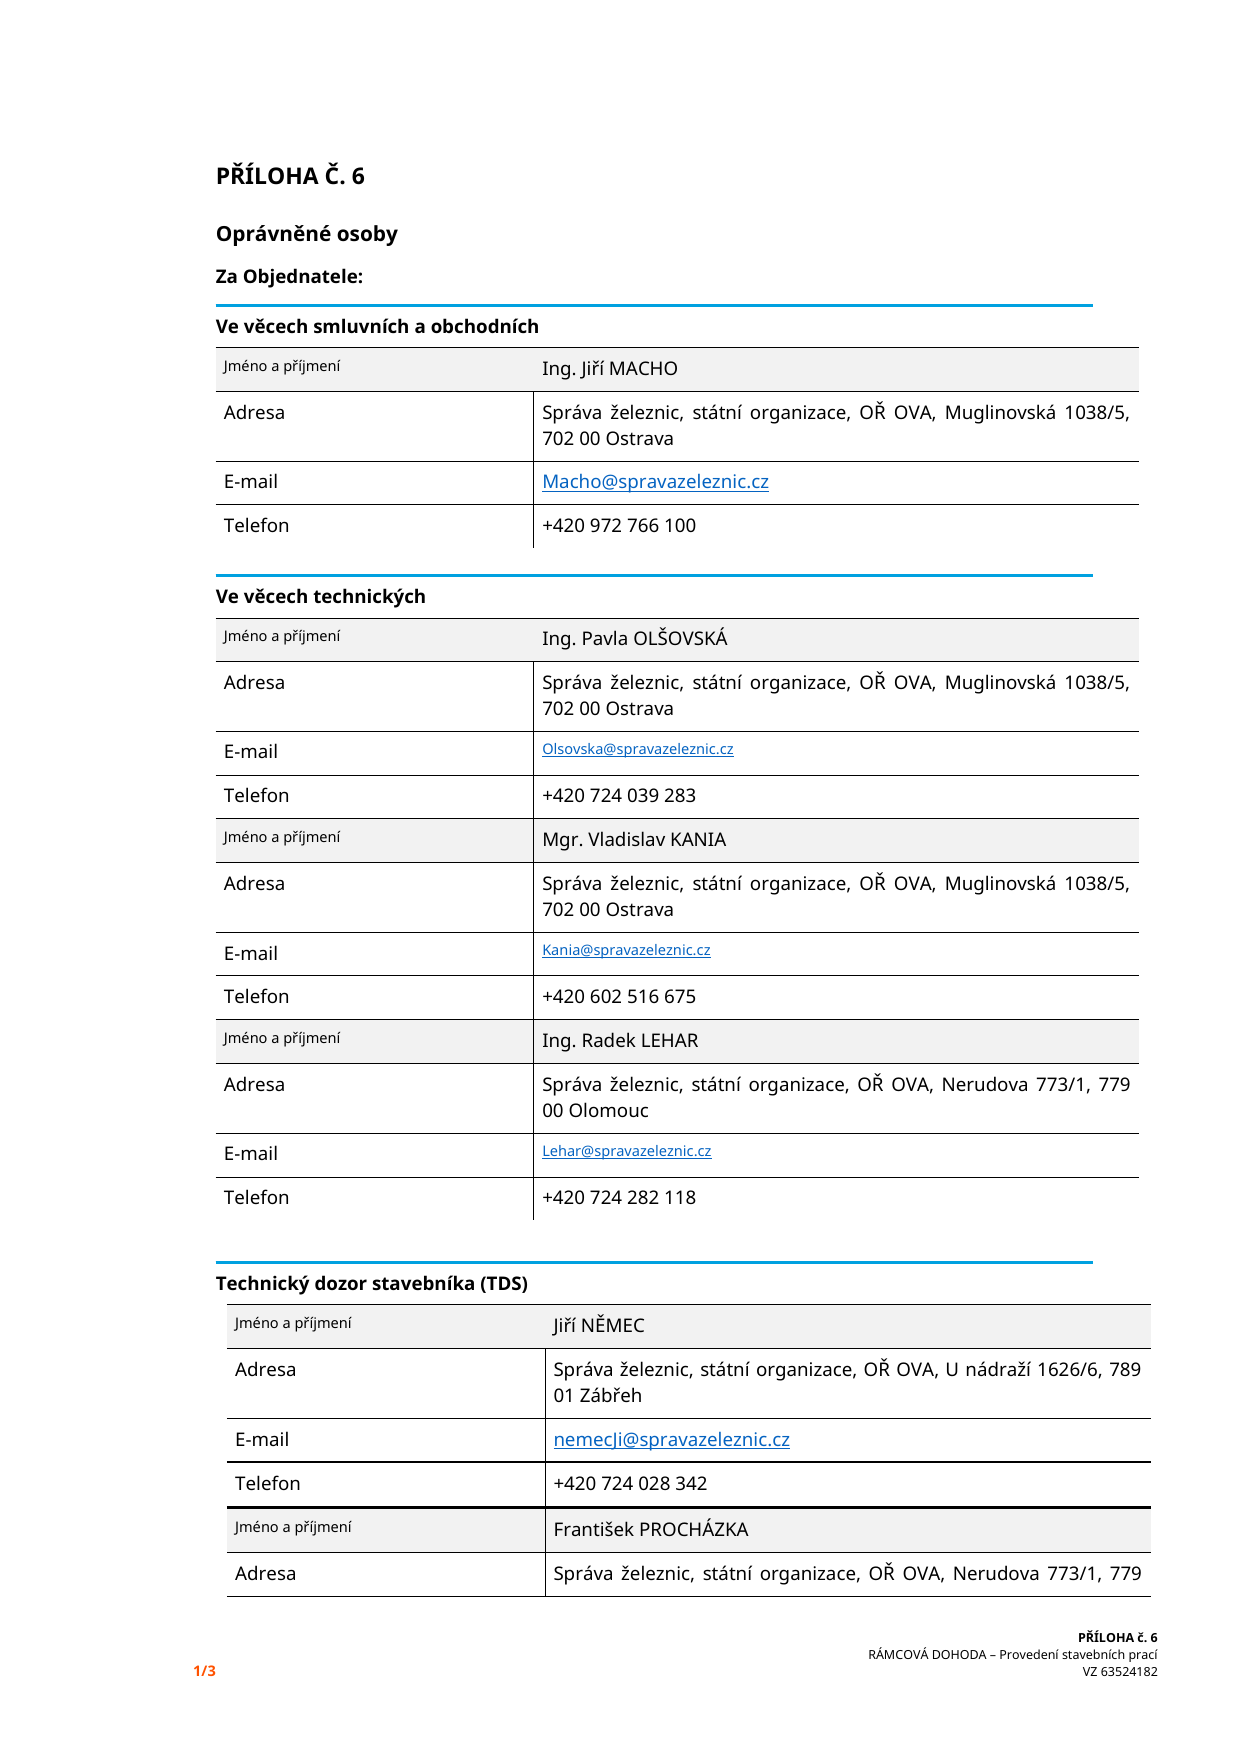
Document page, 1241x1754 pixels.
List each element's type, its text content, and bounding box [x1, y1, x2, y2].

text Za Objednatele: [216, 263, 1093, 289]
table_cell Správa železnic, státní organizace, OŘ OVA, U nádraží 1626/6, 789 01 Zábřeh [546, 1349, 1151, 1418]
text Ve věcech technických [216, 577, 1093, 609]
table_cell Adresa [227, 1553, 545, 1596]
table_cell nemecJi@spravazeleznic.cz [546, 1419, 1151, 1461]
table_cell E-mail [216, 1134, 533, 1176]
table_cell Adresa [227, 1349, 545, 1418]
table_cell Správa železnic, státní organizace, OŘ OVA, Muglinovská 1038/5, 702 00 Ostrava [534, 392, 1139, 461]
table_cell František PROCHÁZKA [546, 1509, 1151, 1552]
table_cell Jméno a příjmení [216, 1020, 533, 1063]
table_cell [546, 1553, 1151, 1596]
table_cell Telefon [216, 1178, 533, 1220]
table_cell Adresa [216, 863, 533, 932]
table_cell Jméno a příjmení [227, 1509, 545, 1552]
table_cell Správa železnic, státní organizace, OŘ OVA, Nerudova 773/1, 779 00 Olomouc [534, 1064, 1139, 1132]
table_cell Telefon [216, 776, 533, 818]
table_cell Telefon [227, 1463, 545, 1506]
table_header Jméno a příjmení [216, 619, 534, 661]
table_cell E-mail [216, 732, 533, 774]
text Technický dozor stavebníka (TDS) [216, 1264, 1093, 1296]
table_cell Macho@spravazeleznic.cz [534, 462, 1139, 504]
table_cell Jméno a příjmení [216, 819, 533, 862]
table_cell Telefon [216, 976, 533, 1019]
table_cell Mgr. Vladislav KANIA [534, 819, 1139, 862]
table_header Ing. Jiří MACHO [534, 348, 1139, 391]
table_header Jiří NĚMEC [545, 1305, 1151, 1348]
table_header Jméno a příjmení [227, 1305, 545, 1348]
table_cell Ing. Radek LEHAR [534, 1020, 1139, 1063]
text Oprávněné osoby [216, 219, 1093, 248]
table_cell +420 724 039 283 [534, 776, 1139, 818]
table_cell E-mail [227, 1419, 545, 1461]
table_cell E-mail [216, 933, 533, 975]
table_cell Lehar@spravazeleznic.cz [534, 1134, 1139, 1176]
table_cell Olsovska@spravazeleznic.cz [534, 732, 1139, 774]
table_cell +420 972 766 100 [534, 505, 1139, 548]
table_cell Kania@spravazeleznic.cz [534, 933, 1139, 975]
table_cell Telefon [216, 505, 533, 548]
table_cell +420 724 028 342 [546, 1463, 1151, 1506]
text Příloha č. 6 [216, 160, 1093, 191]
table_cell Adresa [216, 1064, 533, 1132]
table_cell Správa železnic, státní organizace, OŘ OVA, Muglinovská 1038/5, 702 00 Ostrava [534, 662, 1139, 731]
table_header Ing. Pavla OLŠOVSKÁ [534, 619, 1139, 661]
table_cell Adresa [216, 662, 533, 731]
table_cell Adresa [216, 392, 533, 461]
table_cell Správa železnic, státní organizace, OŘ OVA, Muglinovská 1038/5, 702 00 Ostrava [534, 863, 1139, 932]
table_header Jméno a příjmení [216, 348, 534, 391]
text Ve věcech smluvních a obchodních [216, 307, 1093, 338]
table_cell +420 602 516 675 [534, 976, 1139, 1019]
table_cell +420 724 282 118 [534, 1178, 1139, 1220]
table_cell E-mail [216, 462, 533, 504]
